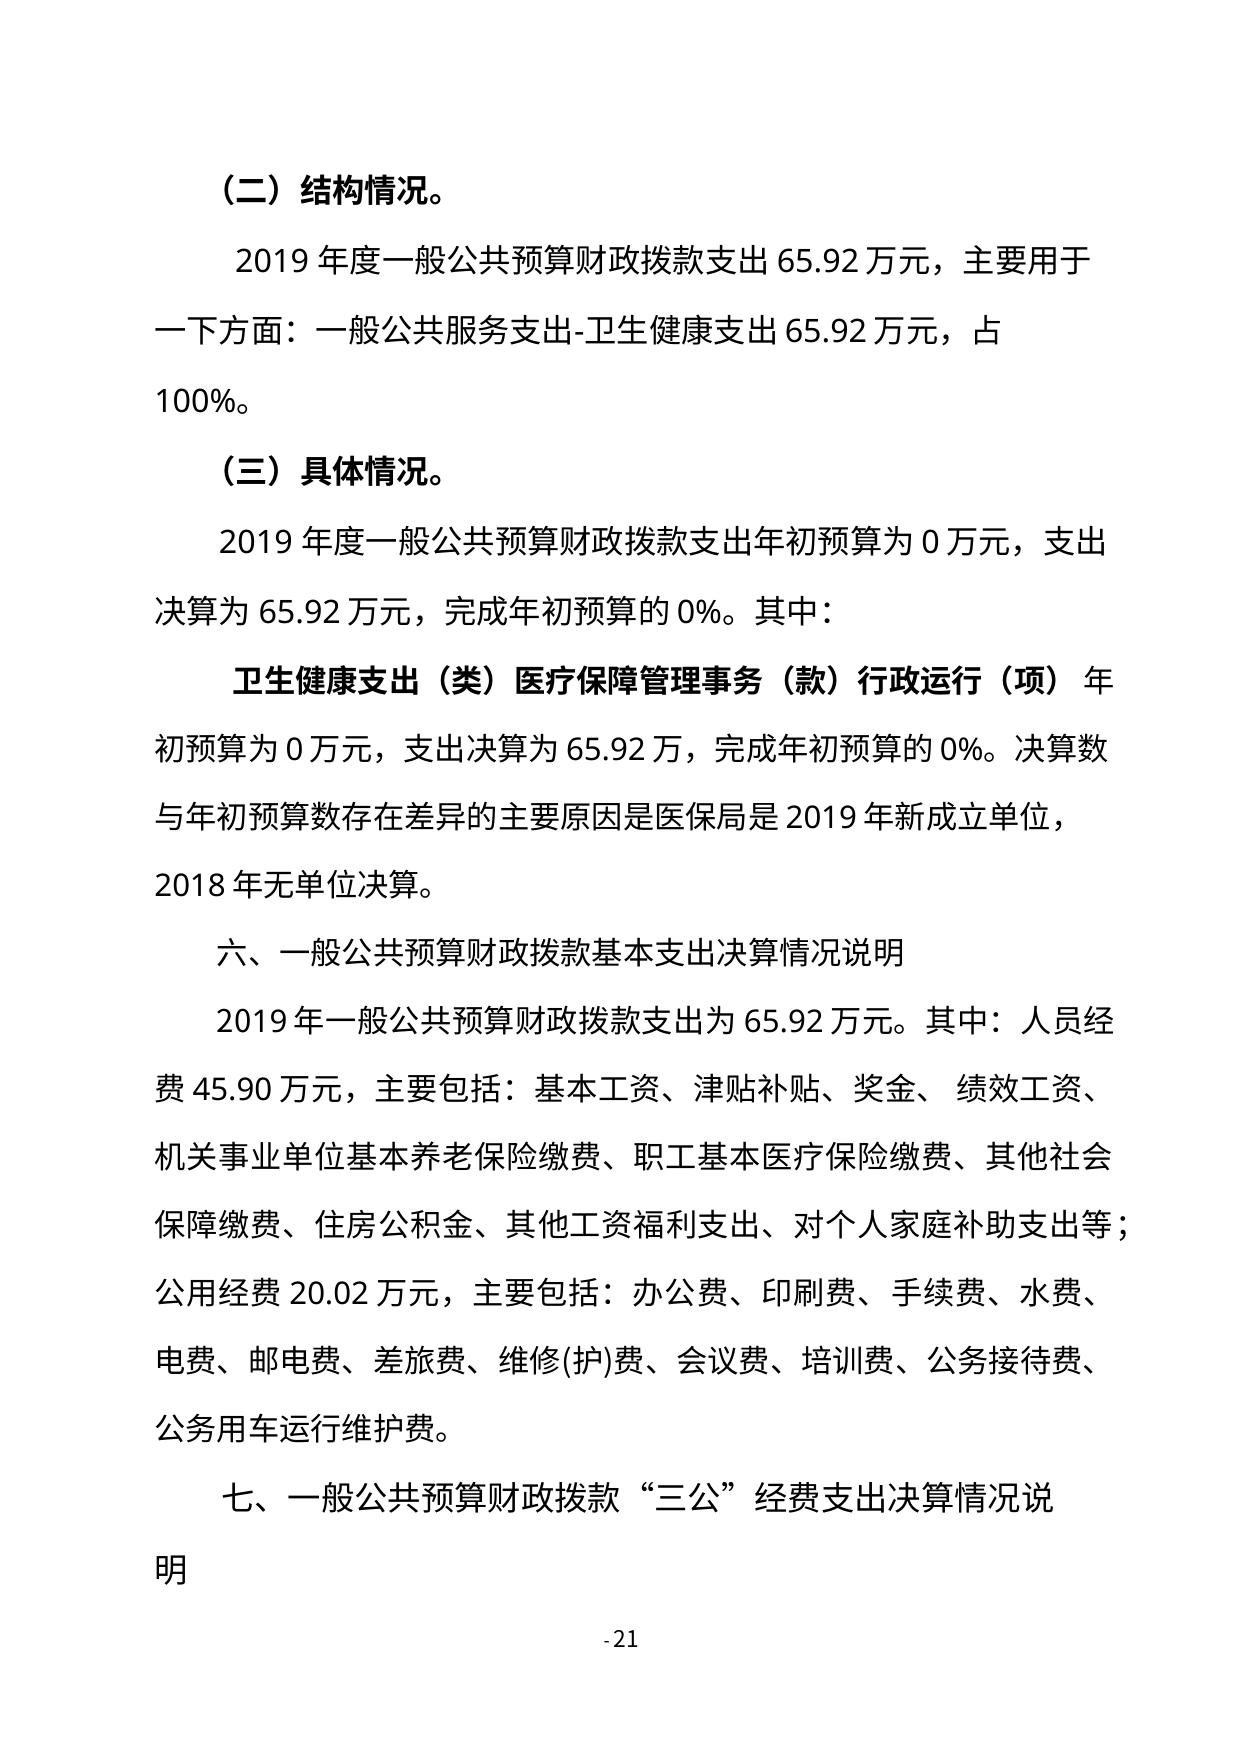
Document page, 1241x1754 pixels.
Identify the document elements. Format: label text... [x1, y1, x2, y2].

text 六、一般公共预算财政拨款基本支出决算情况说明 [154, 928, 1115, 974]
text 卫生健康支出（类）医疗保障管理事务（款）行政运行（项） 年初预算为0万元，支出决算为65.92万，完成年初预算的0%。决算数与年初预算数存在差异的主要原因是医保局是2019年新成立单位，2018年无单位决算。 [154, 657, 1115, 906]
text （二）结构情况。 [154, 164, 1115, 211]
text 2019 年度一般公共预算财政拨款支出 65.92万元，主要用于一下方面：一般公共服务支出-卫生健康支出65.92万元，占100%。 [154, 235, 1115, 422]
text 七、一般公共预算财政拨款“三公”经费支出决算情况说明 [154, 1472, 1057, 1592]
text 2019 年度一般公共预算财政拨款支出年初预算为0万元，支出决算为 65.92万元，完成年初预算的0%。其中： [154, 516, 1115, 633]
text 2019年一般公共预算财政拨款支出为65.92万元。其中：人员经费45.90万元，主要包括：基本工资、津贴补贴、奖金、 绩效工资、机关事业单位基本养老保险缴费、职工基本医疗保险缴费、其他社会保障缴费、住房公积金、其他工资福利支出、对个人家庭补助支出等；公用经费20.02万元，主要包括：办公费、印刷费、手续费、水费、电费、邮电费、差旅费、维修(护)费、会议费、培训费、公务接待费、公务用车运行维护费。 [154, 996, 1115, 1449]
text （三）具体情况。 [154, 446, 1115, 492]
